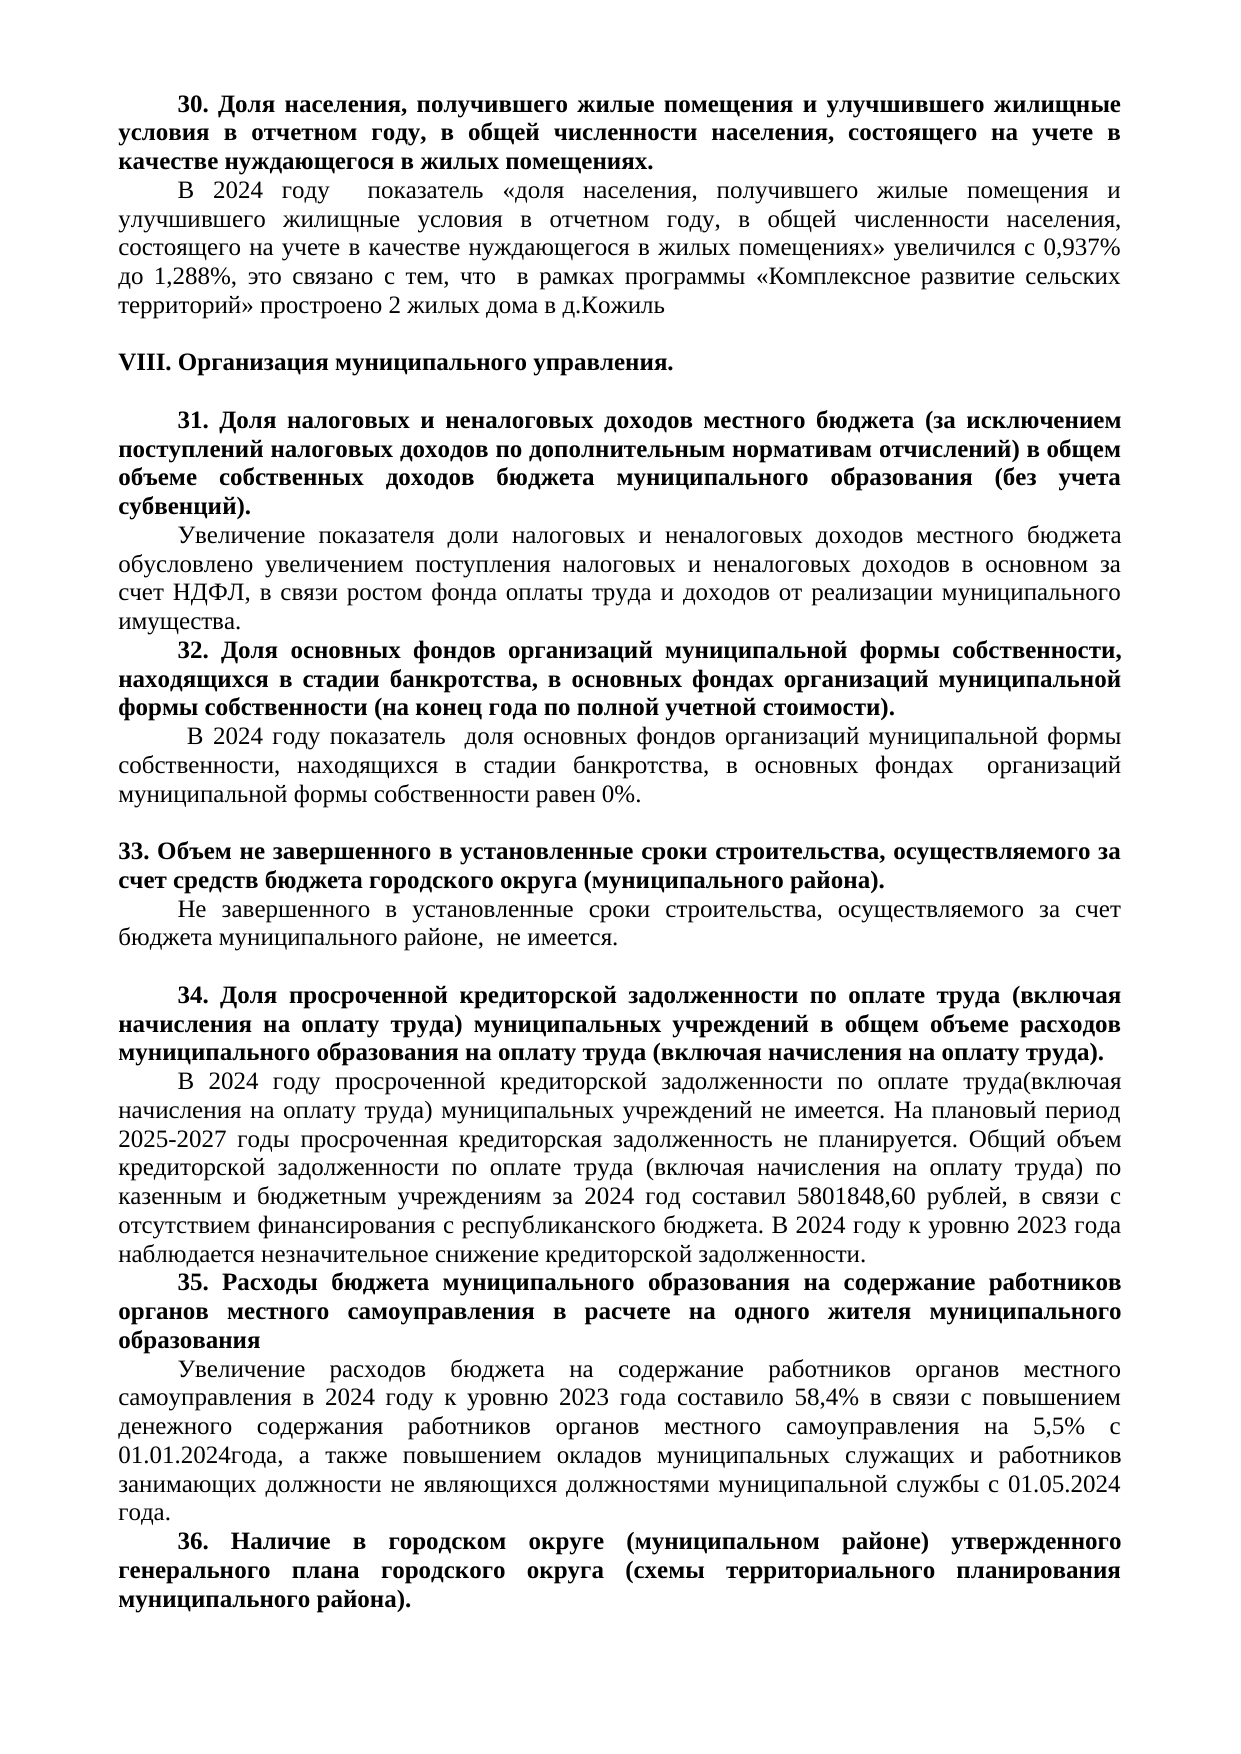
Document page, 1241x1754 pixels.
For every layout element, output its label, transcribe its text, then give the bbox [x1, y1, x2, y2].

text 34. Доля просроченной кредиторской задолженности по оплате труда (включая начисления на оплату труда) муниципальных учреждений в общем объеме расходов муниципального образования на оплату труда (включая начисления на оплату труда). [118, 980, 1122, 1066]
text В 2024 году показатель доля основных фондов организаций муниципальной формы собственности, находящихся в стадии банкротства, в основных фондах организаций муниципальной формы собственности равен 0%. [118, 721, 1122, 807]
text В 2024 году просроченной кредиторской задолженности по оплате труда(включая начисления на оплату труда) муниципальных учреждений не имеется. На плановый период 2025-2027 годы просроченная кредиторская задолженность не планируется. Общий объем кредиторской задолженности по оплате труда (включая начисления на оплату труда) по казенным и бюджетным учреждениям за 2024 год составил 5801848,60 рублей, в связи с отсутствием финансирования с республиканского бюджета. В 2024 году к уровню 2023 года наблюдается незначительное снижение кредиторской задолженности. [118, 1066, 1122, 1267]
text 33. Объем не завершенного в установленные сроки строительства, осуществляемого за счет средств бюджета городского округа (муниципального района). [118, 836, 1122, 894]
text В 2024 году показатель «доля населения, получившего жилые помещения и улучшившего жилищные условия в отчетном году, в общей численности населения, состоящего на учете в качестве нуждающегося в жилых помещениях» увеличился с 0,937% до 1,288%, это связано с тем, что в рамках программы «Комплексное развитие сельских территорий» простроено 2 жилых дома в д.Кожиль [118, 175, 1122, 319]
text VIII. Организация муниципального управления. [118, 347, 1122, 376]
text 36. Наличие в городском округе (муниципальном районе) утвержденного генерального плана городского округа (схемы территориального планирования муниципального района). [118, 1526, 1122, 1612]
text 32. Доля основных фондов организаций муниципальной формы собственности, находящихся в стадии банкротства, в основных фондах организаций муниципальной формы собственности (на конец года по полной учетной стоимости). [118, 635, 1122, 721]
text 30. Доля населения, получившего жилые помещения и улучшившего жилищные условия в отчетном году, в общей численности населения, состоящего на учете в качестве нуждающегося в жилых помещениях. [118, 89, 1122, 175]
text Увеличение расходов бюджета на содержание работников органов местного самоуправления в 2024 году к уровню 2023 года составило 58,4% в связи с повышением денежного содержания работников органов местного самоуправления на 5,5% с 01.01.2024года, а также повышением окладов муниципальных служащих и работников занимающих должности не являющихся должностями муниципальной службы с 01.05.2024 года. [118, 1354, 1122, 1526]
text Не завершенного в установленные сроки строительства, осуществляемого за счет бюджета муниципального районе, не имеется. [118, 894, 1122, 951]
text Увеличение показателя доли налоговых и неналоговых доходов местного бюджета обусловлено увеличением поступления налоговых и неналоговых доходов в основном за счет НДФЛ, в связи ростом фонда оплаты труда и доходов от реализации муниципального имущества. [118, 520, 1122, 635]
text 35. Расходы бюджета муниципального образования на содержание работников органов местного самоуправления в расчете на одного жителя муниципального образования [118, 1267, 1122, 1354]
text 31. Доля налоговых и неналоговых доходов местного бюджета (за исключением поступлений налоговых доходов по дополнительным нормативам отчислений) в общем объеме собственных доходов бюджета муниципального образования (без учета субвенций). [118, 405, 1122, 520]
